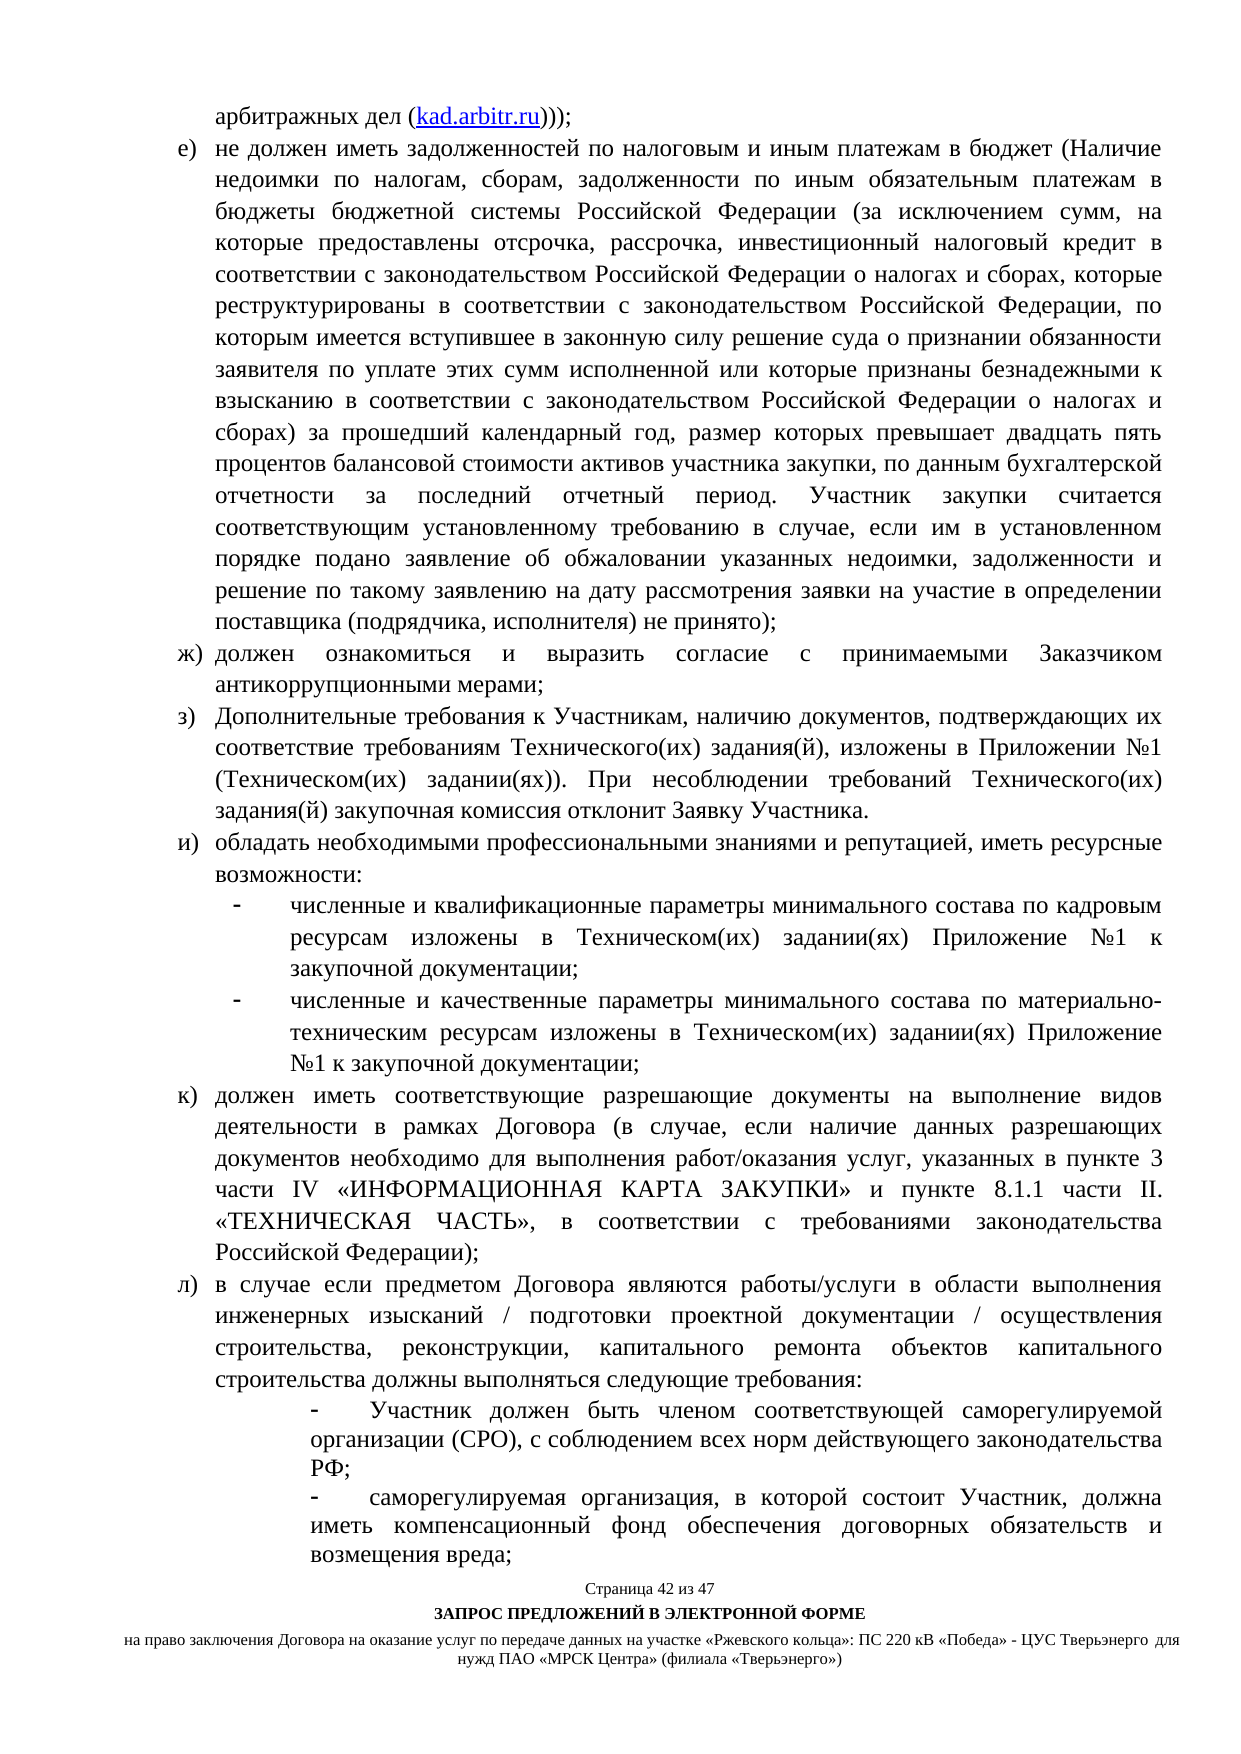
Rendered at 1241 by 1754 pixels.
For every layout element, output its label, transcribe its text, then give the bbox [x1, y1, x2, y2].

list Дополнительные требования к Участникам, наличию документов, подтверждающих их соответствие требованиям Технического(их) задания(й), изложены в Приложении №1 (Техническом(их) задании(ях)). При несоблюдении требований Технического(их) задания(й) закупочная комиссия отклонит Заявку Участника. [177, 701, 1163, 824]
list саморегулируемая организация, в которой состоит Участник, должна иметь компенсационный фонд обеспечения договорных обязательств и возмещения вреда; [310, 1482, 1163, 1568]
list Участник должен быть членом соответствующей саморегулируемой организации (СРО), с соблюдением всех норм действующего законодательства РФ; [310, 1395, 1163, 1482]
list численные и квалификационные параметры минимального состава по кадровым ресурсам изложены в Техническом(их) задании(ях) Приложение №1 к закупочной документации; [233, 890, 1163, 982]
list в случае если предметом Договора являются работы/услуги в области выполнения инженерных изысканий / подготовки проектной документации / осуществления строительства, реконструкции, капитального ремонта объектов капитального строительства должны выполняться следующие требования: [177, 1269, 1163, 1392]
list численные и качественные параметры минимального состава по материально-техническим ресурсам изложены в Техническом(их) задании(ях) Приложение №1 к закупочной документации; [233, 985, 1163, 1077]
list должен иметь соответствующие разрешающие документы на выполнение видов деятельности в рамках Договора (в случае, если наличие данных разрешающих документов необходимо для выполнения работ/оказания услуг, указанных в пункте 3 части IV «ИНФОРМАЦИОННАЯ КАРТА ЗАКУПКИ» и пункте 8.1.1 части II. «ТЕХНИЧЕСКАЯ ЧАСТЬ», в соответствии с требованиями законодательства Российской Федерации); [177, 1080, 1163, 1266]
list не должен иметь задолженностей по налоговым и иным платежам в бюджет (Наличие недоимки по налогам, сборам, задолженности по иным обязательным платежам в бюджеты бюджетной системы Российской Федерации (за исключением сумм, на которые предоставлены отсрочка, рассрочка, инвестиционный налоговый кредит в соответствии с законодательством Российской Федерации о налогах и сборах, которые реструктурированы в соответствии с законодательством Российской Федерации, по которым имеется вступившее в законную силу решение суда о признании обязанности заявителя по уплате этих сумм исполненной или которые признаны безнадежными к взысканию в соответствии с законодательством Российской Федерации о налогах и сборах) за прошедший календарный год, размер которых превышает двадцать пять процентов балансовой стоимости активов участника закупки, по данным бухгалтерской отчетности за последний отчетный период. Участник закупки считается соответствующим установленному требованию в случае, если им в установленном порядке подано заявление об обжаловании указанных недоимки, задолженности и решение по такому заявлению на дату рассмотрения заявки на участие в определении поставщика (подрядчика, исполнителя) не принято); [177, 133, 1163, 635]
list обладать необходимыми профессиональными знаниями и репутацией, иметь ресурсные возможности: [177, 827, 1163, 887]
list должен ознакомиться и выразить согласие с принимаемыми Заказчиком антикоррупционными мерами; [177, 638, 1163, 698]
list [177, 101, 1163, 130]
